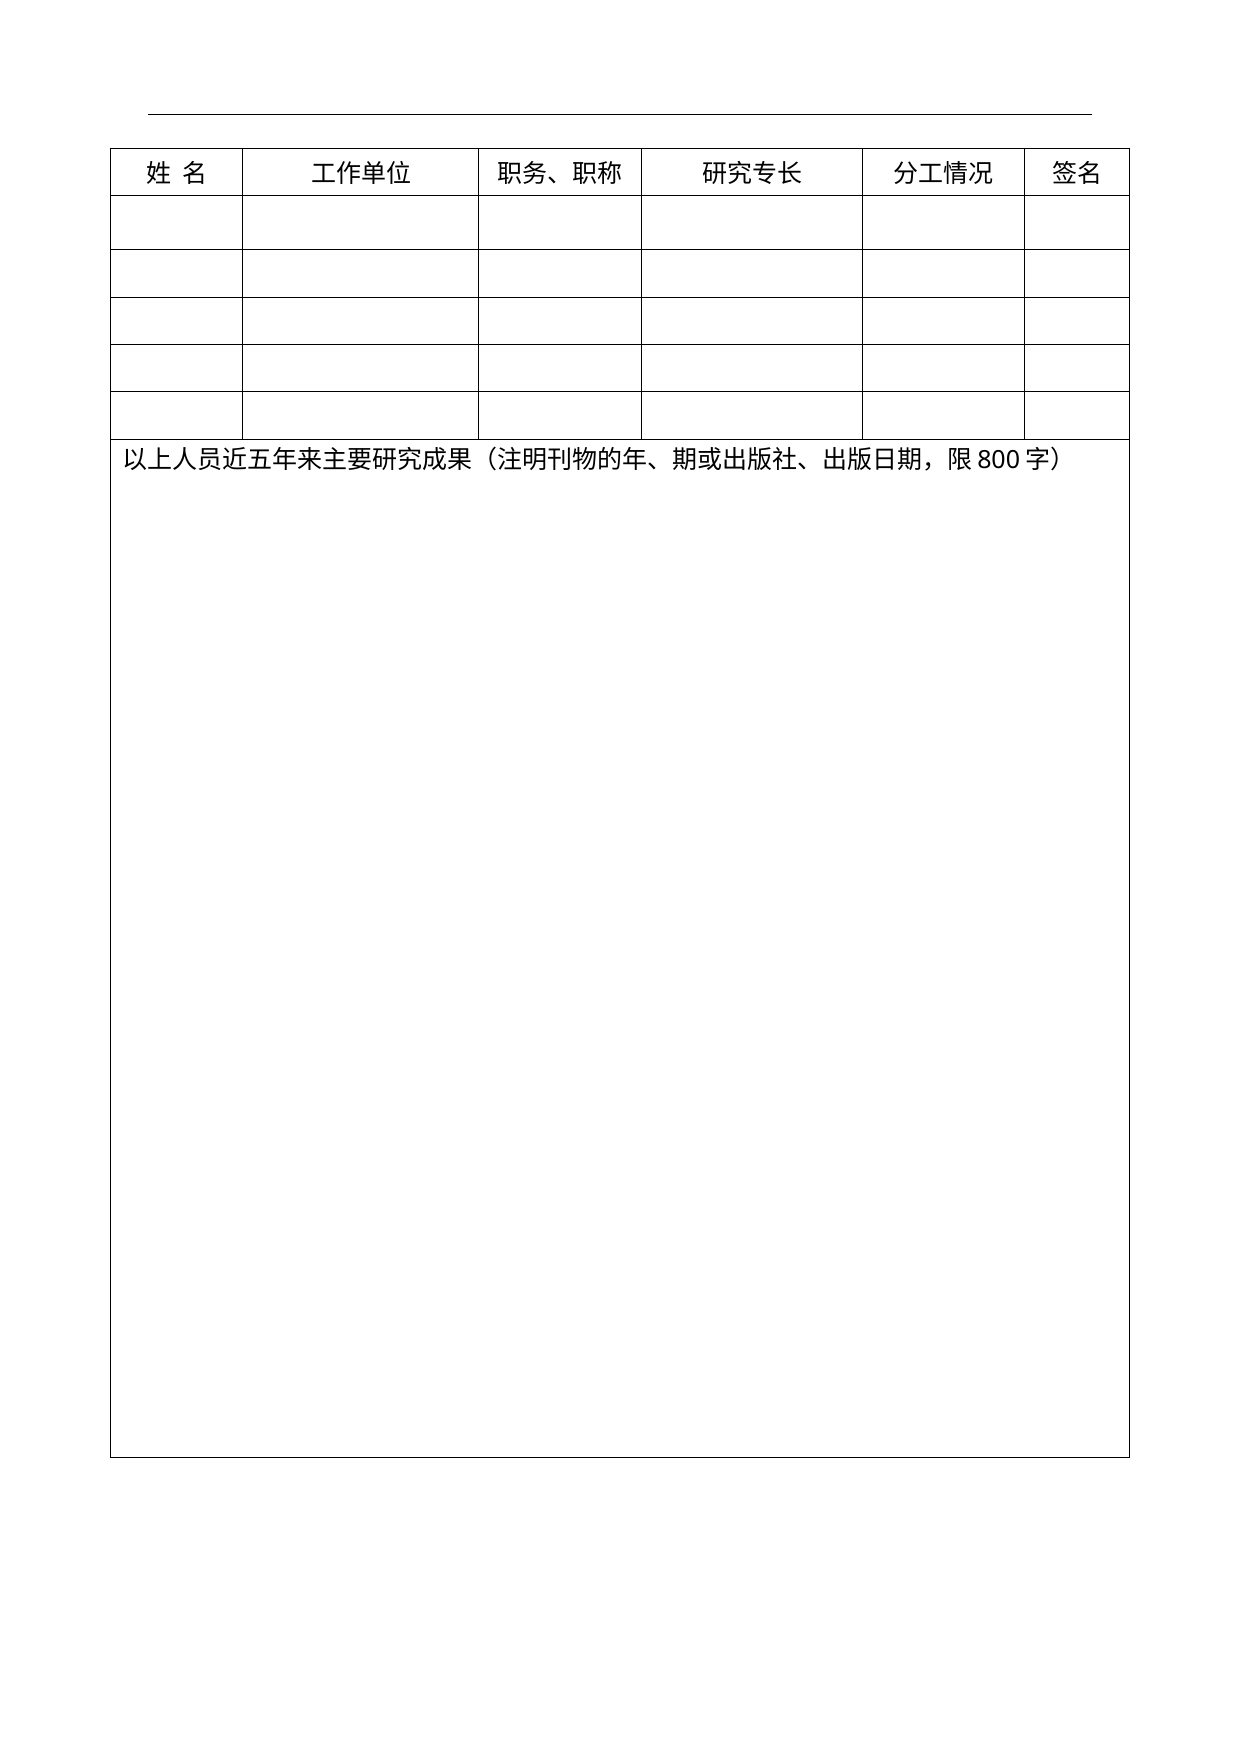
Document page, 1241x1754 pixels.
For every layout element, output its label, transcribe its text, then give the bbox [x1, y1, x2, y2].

table_cell [111, 345, 242, 391]
table_cell 分工情况 [863, 149, 1024, 194]
table_cell [642, 345, 862, 391]
table_cell [479, 298, 641, 344]
table_cell [863, 298, 1024, 344]
table_cell [1025, 196, 1129, 249]
table_cell [642, 298, 862, 344]
table_cell [1025, 250, 1129, 297]
table_cell [1025, 298, 1129, 344]
table_cell 研究专长 [642, 149, 862, 194]
table_cell [1025, 392, 1129, 438]
table_cell [642, 250, 862, 297]
table_cell [642, 196, 862, 249]
table_cell [863, 250, 1024, 297]
table_cell [479, 392, 641, 438]
table_cell [479, 196, 641, 249]
table_cell 职务、职称 [479, 149, 641, 194]
table_cell [863, 392, 1024, 438]
table_cell [243, 196, 478, 249]
table_cell 签名 [1025, 149, 1129, 194]
table_cell [111, 298, 242, 344]
table_cell [243, 345, 478, 391]
table_cell 工作单位 [243, 149, 478, 194]
table_cell [642, 392, 862, 438]
table_cell [111, 196, 242, 249]
table_cell [243, 392, 478, 438]
table_cell 姓 名 [111, 149, 242, 194]
table_cell [863, 196, 1024, 249]
table_cell [111, 392, 242, 438]
table_cell [479, 250, 641, 297]
table_cell [111, 250, 242, 297]
table_cell [243, 250, 478, 297]
table_cell 以上人员近五年来主要研究成果（注明刊物的年、期或出版社、出版日期，限800字） [111, 440, 1129, 1457]
table_cell [243, 298, 478, 344]
table_cell [479, 345, 641, 391]
table_cell [863, 345, 1024, 391]
table_cell [1025, 345, 1129, 391]
